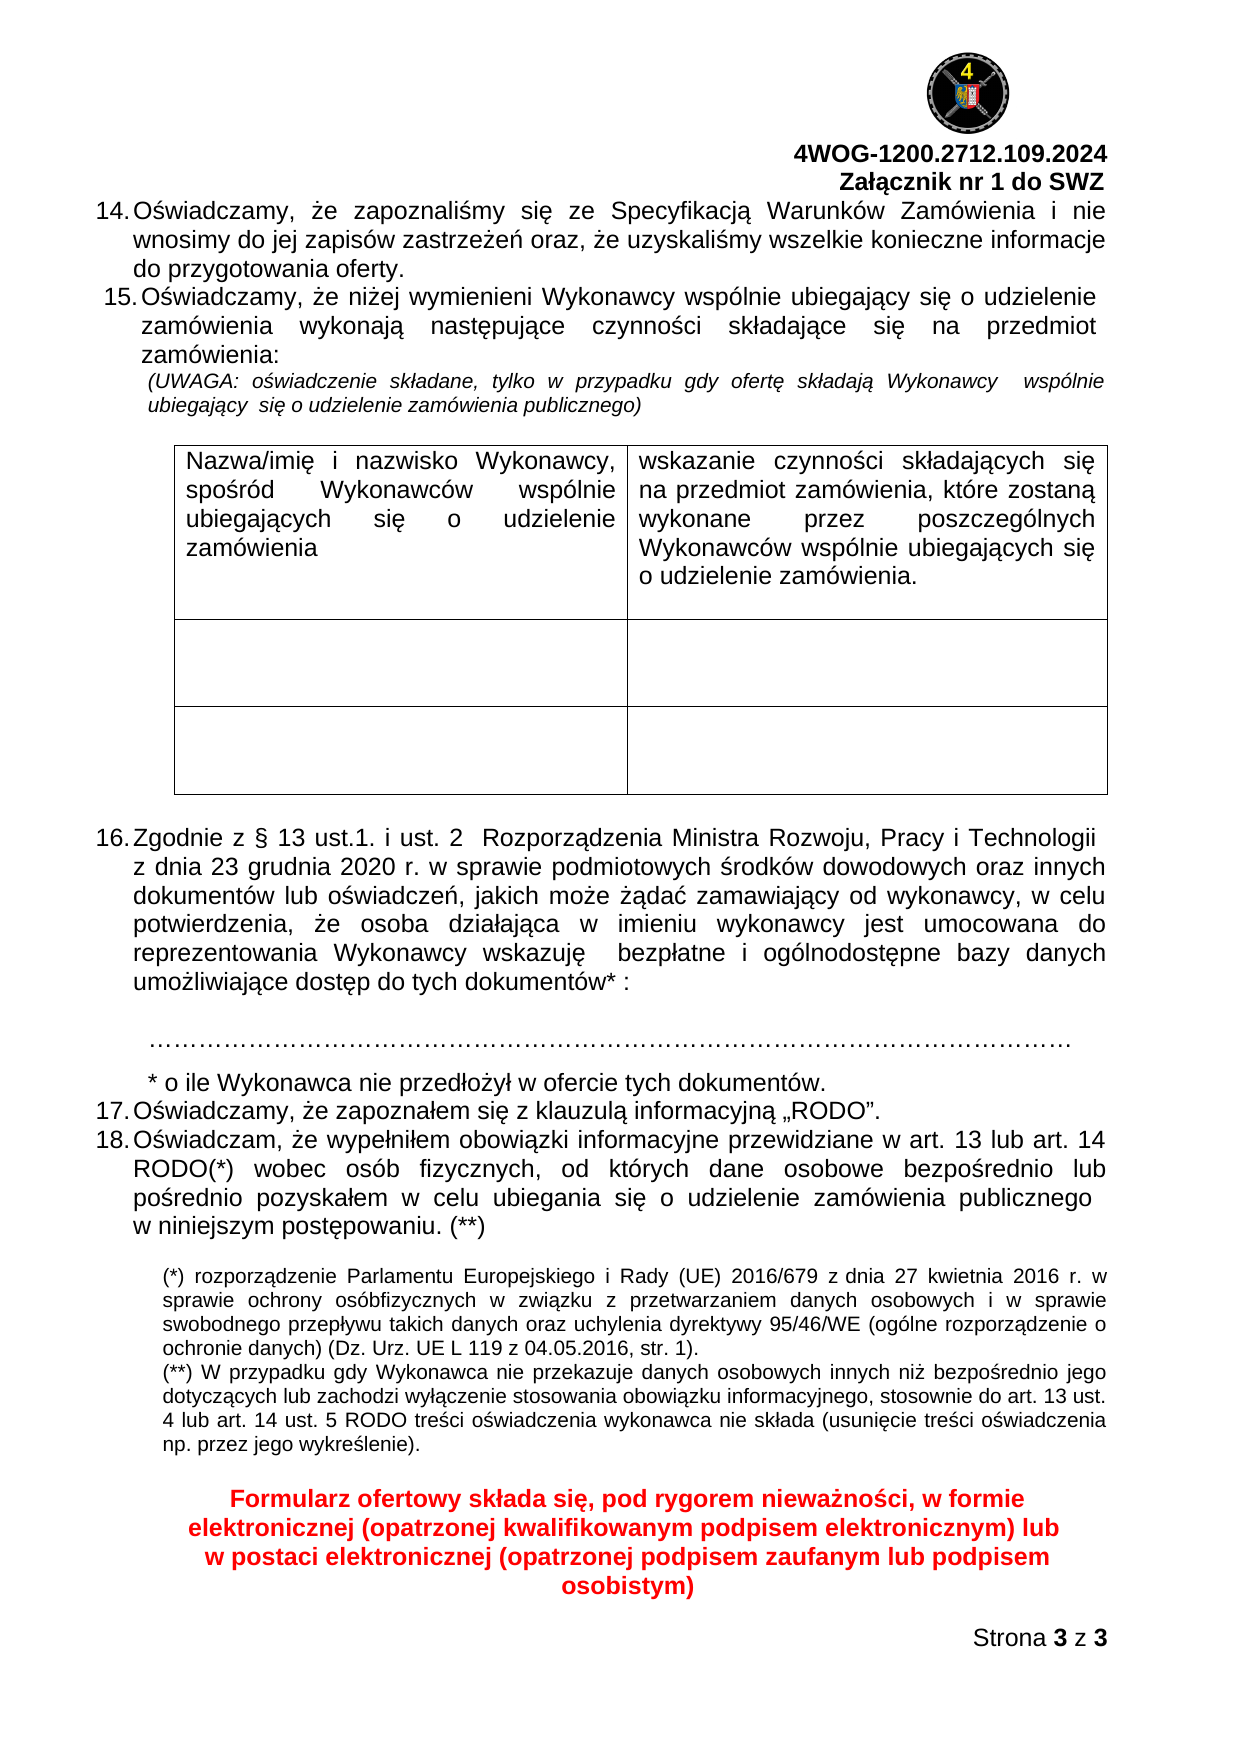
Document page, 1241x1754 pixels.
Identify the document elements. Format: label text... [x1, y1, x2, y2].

table_header Nazwa/imię i nazwisko Wykonawcy, spośród Wykonawców wspólnie ubiegających się o udzielenie zamówienia [175, 446, 627, 619]
table_header wskazanie czynności składających się na przedmiot zamówienia, które zostaną wykonane przez poszczególnych Wykonawców wspólnie ubiegających się o udzielenie zamówienia. [628, 446, 1107, 619]
list Oświadczamy, że zapoznaliśmy się ze Specyfikacją Warunków Zamówienia i nie wnosimy do jej zapisów zastrzeżeń oraz, że uzyskaliśmy wszelkie konieczne informacje do przygotowania oferty. [95, 196, 1107, 282]
text ………………………………………………………………………………………………… [148, 1024, 1107, 1053]
list Oświadczam, że wypełniłem obowiązki informacyjne przewidziane w art. 13 lub art. 14 RODO(*) wobec osób fizycznych, od których dane osobowe bezpośrednio lub pośrednio pozyskałem w celu ubiegania się o udzielenie zamówienia publicznego w niniejszym postępowaniu. (**) [95, 1125, 1107, 1240]
table_header Oświadczamy, że niżej wymienieni Wykonawcy wspólnie ubiegający się o udzielenie zamówienia wykonają następujące czynności składające się na przedmiot zamówienia: [85, 283, 1109, 369]
table_cell [628, 620, 1107, 706]
table_cell [628, 707, 1107, 793]
text (*) rozporządzenie Parlamentu Europejskiego i Rady (UE) 2016/679 z dnia 27 kwietnia 2016 r. w sprawie ochrony osóbfizycznych w związku z przetwarzaniem danych osobowych i w sprawie swobodnego przepływu takich danych oraz uchylenia dyrektywy 95/46/WE (ogólne rozporządzenie o ochronie danych) (Dz. Urz. UE L 119 z 04.05.2016, str. 1). [162, 1264, 1107, 1360]
text * o ile Wykonawca nie przedłożył w ofercie tych dokumentów. [148, 1068, 1107, 1096]
text Formularz ofertowy składa się, pod rygorem nieważności, w formie elektronicznej (opatrzonej kwalifikowanym podpisem elektronicznym) lub w postaci elektronicznej (opatrzonej podpisem zaufanym lub podpisem osobistym) [148, 1484, 1107, 1599]
picture [917, 47, 1017, 139]
text (UWAGA: oświadczenie składane, tylko w przypadku gdy ofertę składają Wykonawcy wspólnie ubiegający się o udzielenie zamówienia publicznego) [148, 369, 1107, 417]
list Oświadczamy, że zapoznałem się z klauzulą informacyjną „RODO”. [95, 1096, 1107, 1125]
table_cell [175, 620, 627, 706]
list Zgodnie z § 13 ust.1. i ust. 2 Rozporządzenia Ministra Rozwoju, Pracy i Technologii z dnia 23 grudnia 2020 r. w sprawie podmiotowych środków dowodowych oraz innych dokumentów lub oświadczeń, jakich może żądać zamawiający od wykonawcy, w celu potwierdzenia, że osoba działająca w imieniu wykonawcy jest umocowana do reprezentowania Wykonawcy wskazuję bezpłatne i ogólnodostępne bazy danych umożliwiające dostęp do tych dokumentów* : [95, 823, 1107, 996]
table_cell [175, 707, 627, 793]
text (**) W przypadku gdy Wykonawca nie przekazuje danych osobowych innych niż bezpośrednio jego dotyczących lub zachodzi wyłączenie stosowania obowiązku informacyjnego, stosownie do art. 13 ust. 4 lub art. 14 ust. 5 RODO treści oświadczenia wykonawca nie składa (usunięcie treści oświadczenia np. przez jego wykreślenie). [162, 1360, 1107, 1456]
